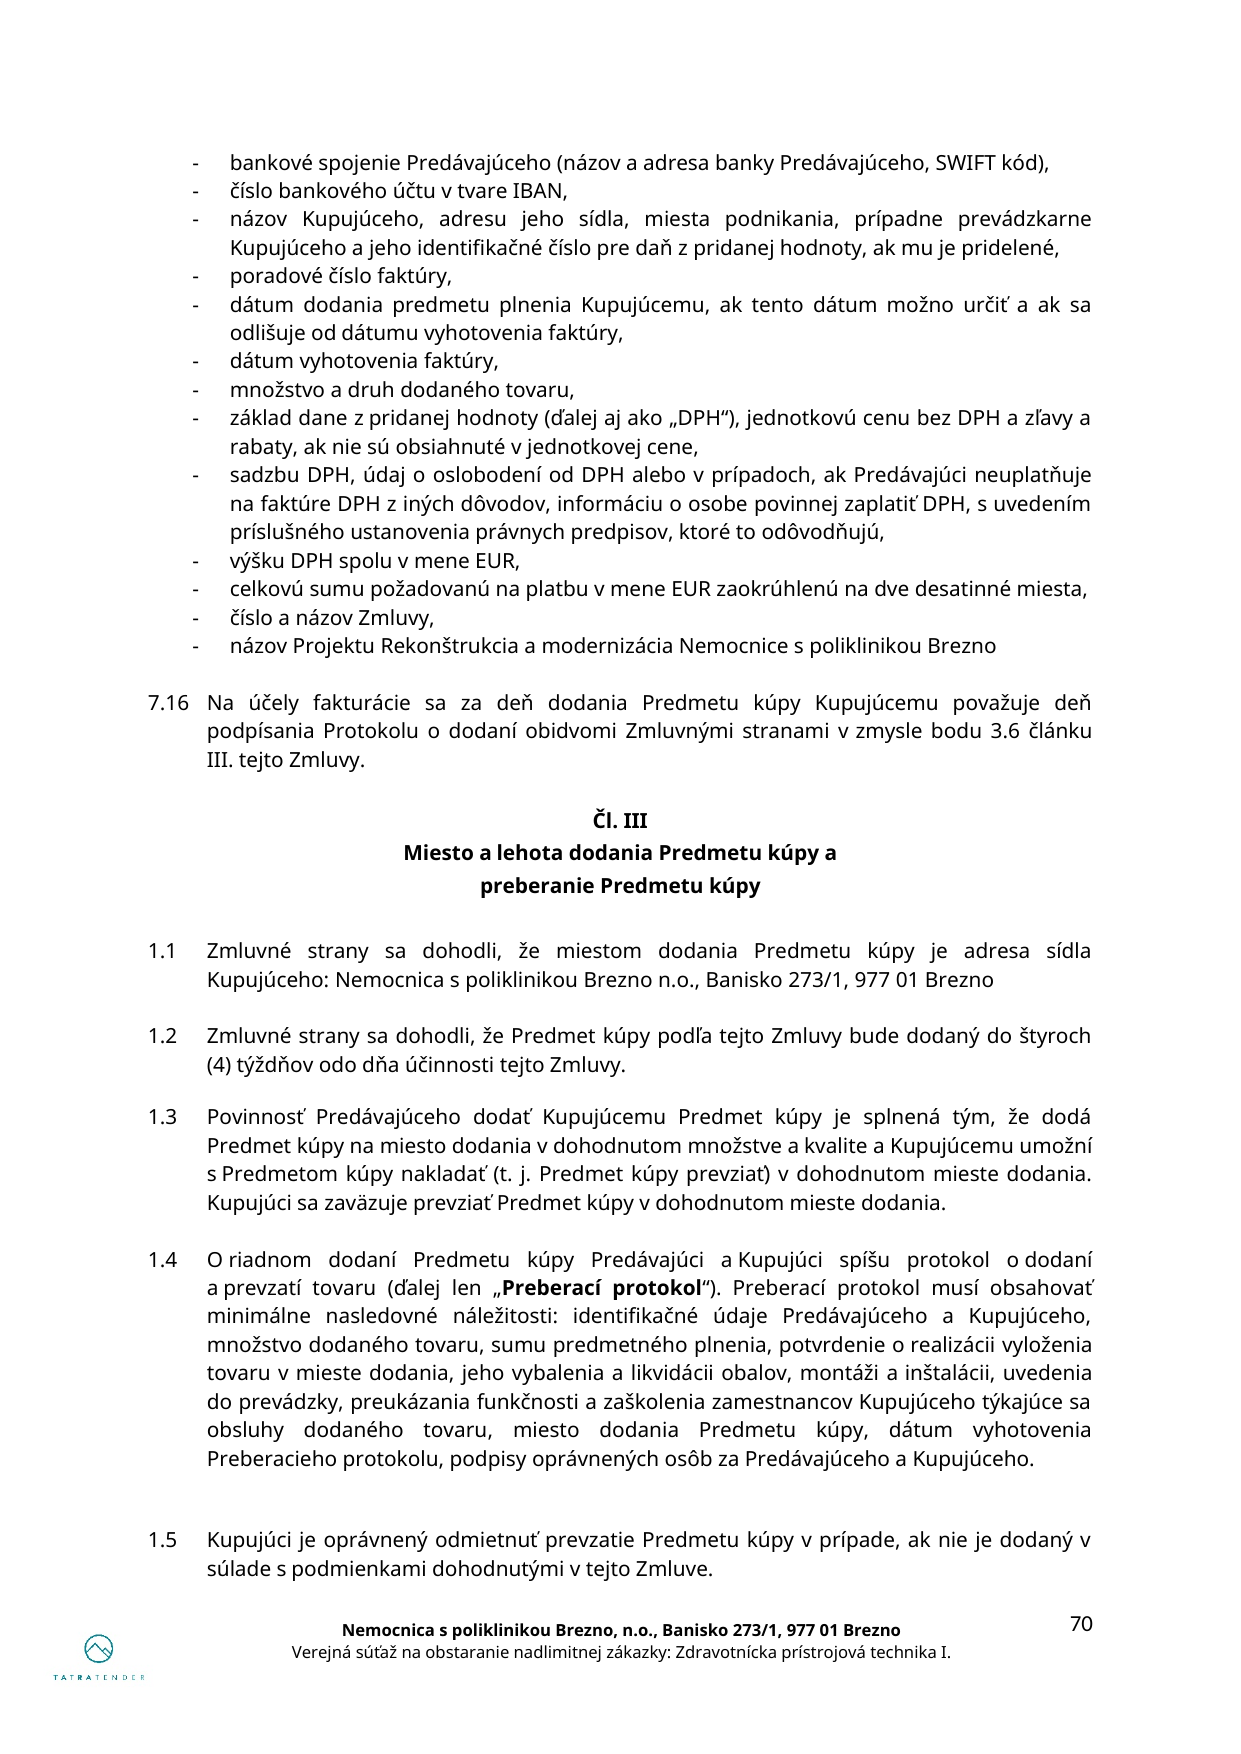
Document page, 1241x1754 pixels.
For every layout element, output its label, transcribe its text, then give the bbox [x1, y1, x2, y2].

list základ dane z pridanej hodnoty (ďalej aj ako „DPH“), jednotkovú cenu bez DPH a zľavy a rabaty, ak nie sú obsiahnuté v jednotkovej cene, [192, 403, 1093, 460]
list Kupujúci je oprávnený odmietnuť prevzatie Predmetu kúpy v prípade, ak nie je dodaný v súlade s podmienkami dohodnutými v tejto Zmluve. [148, 1526, 1093, 1582]
list číslo bankového účtu v tvare IBAN, [192, 176, 1093, 204]
list preberanie Predmetu kúpy [148, 871, 1093, 899]
list číslo a názov Zmluvy, [192, 603, 1093, 631]
picture [32, 1610, 165, 1704]
list názov Projektu Rekonštrukcia a modernizácia Nemocnice s poliklinikou Brezno [192, 631, 1093, 659]
list dátum vyhotovenia faktúry, [192, 347, 1093, 375]
text Čl. III [148, 806, 1093, 834]
list bankové spojenie Predávajúceho (názov a adresa banky Predávajúceho, SWIFT kód), [192, 148, 1093, 176]
list Zmluvné strany sa dohodli, že Predmet kúpy podľa tejto Zmluvy bude dodaný do štyroch (4) týždňov odo dňa účinnosti tejto Zmluvy. [148, 1022, 1093, 1078]
list Zmluvné strany sa dohodli, že miestom dodania Predmetu kúpy je adresa sídla Kupujúceho: Nemocnica s poliklinikou Brezno n.o., Banisko 273/1, 977 01 Brezno [148, 936, 1093, 993]
list Povinnosť Predávajúceho dodať Kupujúcemu Predmet kúpy je splnená tým, že dodá Predmet kúpy na miesto dodania v dohodnutom množstve a kvalite a Kupujúcemu umožní s Predmetom kúpy nakladať (t. j. Predmet kúpy prevziať) v dohodnutom mieste dodania. Kupujúci sa zaväzuje prevziať Predmet kúpy v dohodnutom mieste dodania. [148, 1102, 1093, 1216]
list sadzbu DPH, údaj o oslobodení od DPH alebo v prípadoch, ak Predávajúci neuplatňuje na faktúre DPH z iných dôvodov, informáciu o osobe povinnej zaplatiť DPH, s uvedením príslušného ustanovenia právnych predpisov, ktoré to odôvodňujú, [192, 460, 1093, 546]
list množstvo a druh dodaného tovaru, [192, 375, 1093, 403]
list dátum dodania predmetu plnenia Kupujúcemu, ak tento dátum možno určiť a ak sa odlišuje od dátumu vyhotovenia faktúry, [192, 290, 1093, 347]
list celkovú sumu požadovanú na platbu v mene EUR zaokrúhlenú na dve desatinné miesta, [192, 574, 1093, 603]
list O riadnom dodaní Predmetu kúpy Predávajúci a Kupujúci spíšu protokol o dodaní a prevzatí tovaru (ďalej len „Preberací protokol“). Preberací protokol musí obsahovať minimálne nasledovné náležitosti: identifikačné údaje Predávajúceho a Kupujúceho, množstvo dodaného tovaru, sumu predmetného plnenia, potvrdenie o realizácii vyloženia tovaru v mieste dodania, jeho vybalenia a likvidácii obalov, montáži a inštalácii, uvedenia do prevádzky, preukázania funkčnosti a zaškolenia zamestnancov Kupujúceho týkajúce sa obsluhy dodaného tovaru, miesto dodania Predmetu kúpy, dátum vyhotovenia Preberacieho protokolu, podpisy oprávnených osôb za Predávajúceho a Kupujúceho. [148, 1245, 1093, 1472]
list Na účely fakturácie sa za deň dodania Predmetu kúpy Kupujúcemu považuje deň podpísania Protokolu o dodaní obidvomi Zmluvnými stranami v zmysle bodu 3.6 článku III. tejto Zmluvy. [148, 688, 1093, 773]
list poradové číslo faktúry, [192, 261, 1093, 290]
list názov Kupujúceho, adresu jeho sídla, miesta podnikania, prípadne prevádzkarne Kupujúceho a jeho identifikačné číslo pre daň z pridanej hodnoty, ak mu je pridelené, [192, 204, 1093, 261]
list Miesto a lehota dodania Predmetu kúpy a [148, 838, 1093, 867]
list výšku DPH spolu v mene EUR, [192, 546, 1093, 574]
